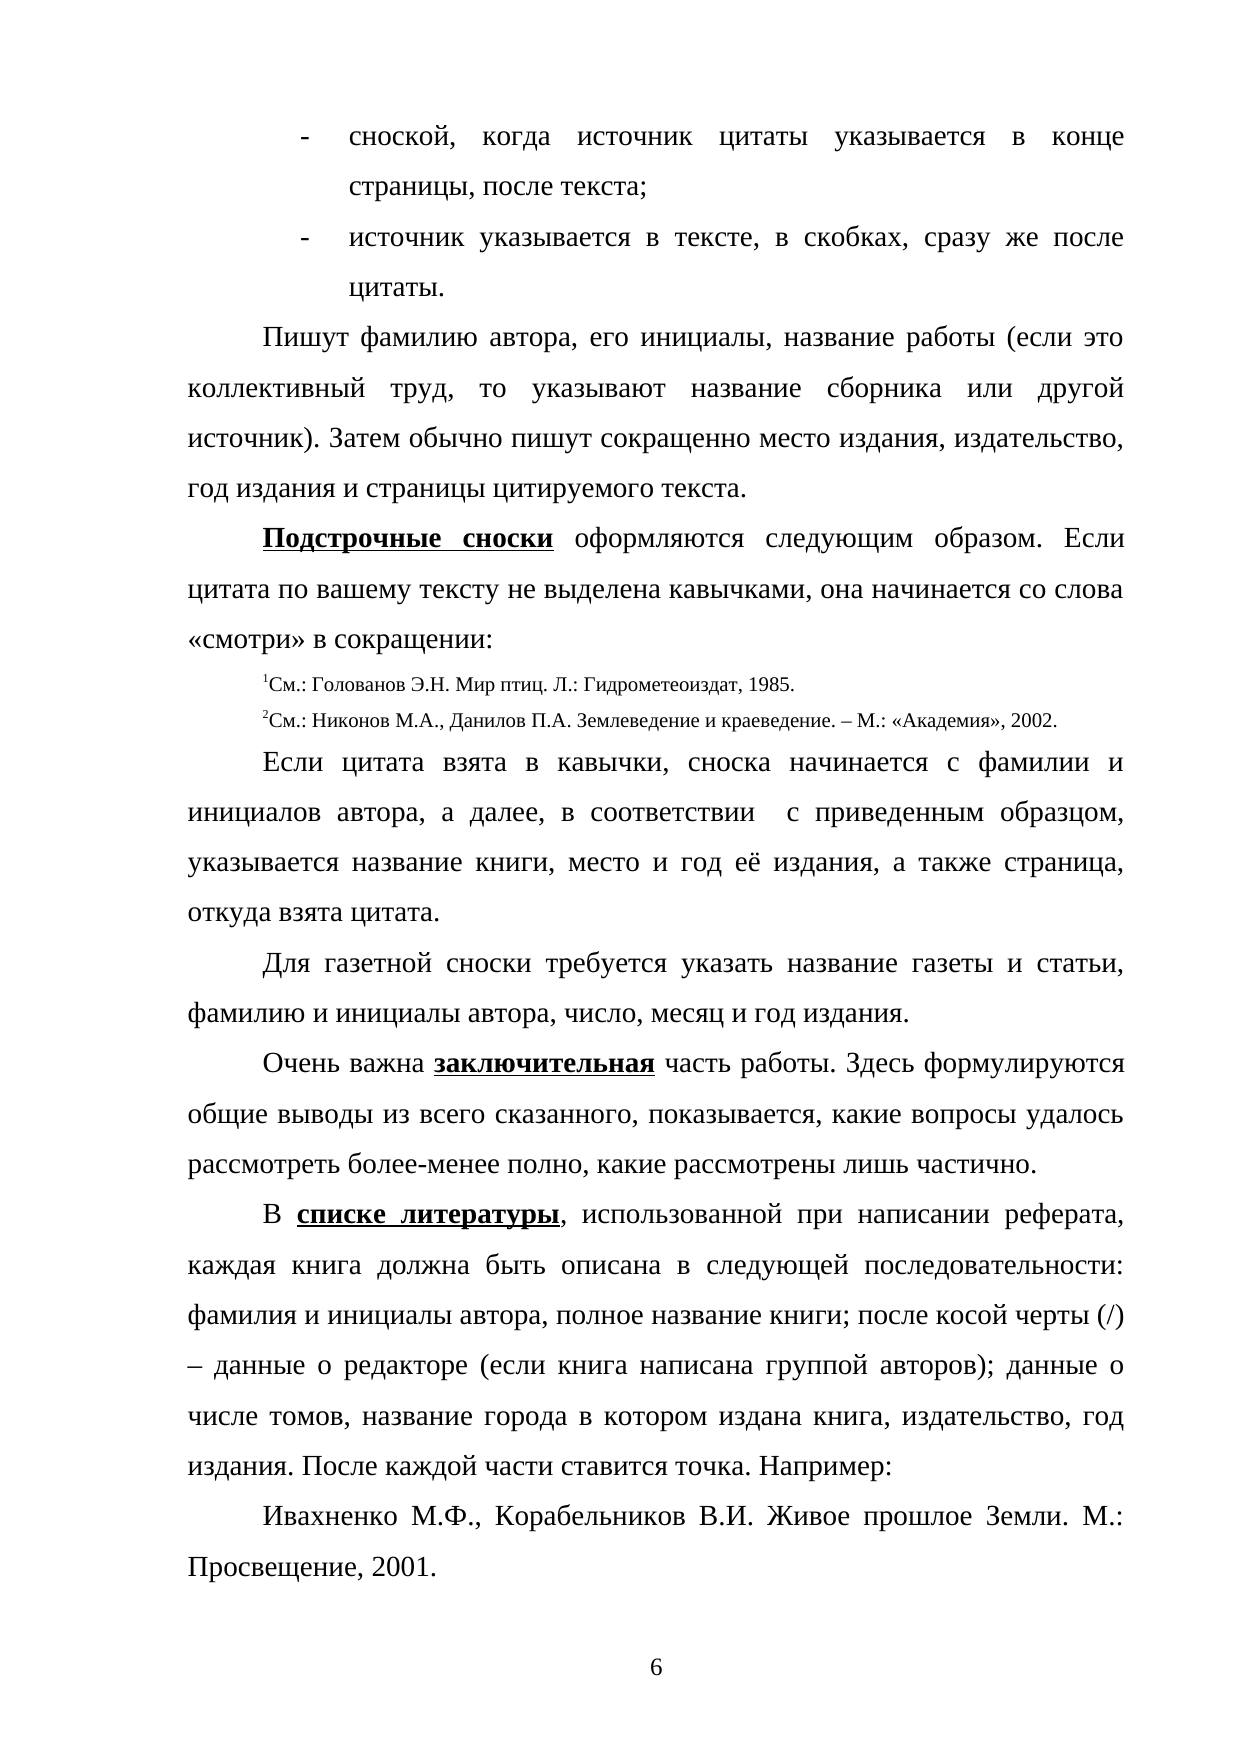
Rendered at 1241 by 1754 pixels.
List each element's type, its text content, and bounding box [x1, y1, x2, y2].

text 2См.: Никонов М.А., Данилов П.А. Землеведение и краеведение. – М.: «Академия», 2002. [262, 708, 1125, 732]
text Если цитата взята в кавычки, сноска начинается с фамилии и инициалов автора, а далее, в соответствии с приведенным образцом, указывается название книги, место и год её издания, а также страница, откуда взята цитата. [187, 744, 1125, 928]
list источник указывается в тексте, в скобках, сразу же после цитаты. [300, 219, 1125, 303]
text 1См.: Голованов Э.Н. Мир птиц. Л.: Гидрометеоиздат, 1985. [262, 672, 1125, 696]
text Очень важна заключительная часть работы. Здесь формулируются общие выводы из всего сказанного, показывается, какие вопросы удалось рассмотреть более-менее полно, какие рассмотрены лишь частично. [187, 1046, 1125, 1180]
text Подстрочные сноски оформляются следующим образом. Если цитата по вашему тексту не выделена кавычками, она начинается со слова «смотри» в сокращении: [187, 521, 1125, 655]
text В списке литературы, использованной при написании реферата, каждая книга должна быть описана в следующей последовательности: фамилия и инициалы автора, полное название книги; после косой черты (/) – данные о редакторе (если книга написана группой авторов); данные о числе томов, название города в котором издана книга, издательство, год издания. После каждой части ставится точка. Например: [187, 1196, 1125, 1482]
list сноской, когда источник цитаты указывается в конце страницы, после текста; [300, 118, 1125, 202]
text Ивахненко М.Ф., Корабельников В.И. Живое прошлое Земли. М.: Просвещение, 2001. [187, 1498, 1125, 1582]
text Для газетной сноски требуется указать название газеты и статьи, фамилию и инициалы автора, число, месяц и год издания. [187, 945, 1125, 1029]
text Пишут фамилию автора, его инициалы, название работы (если это коллективный труд, то указывают название сборника или другой источник). Затем обычно пишут сокращенно место издания, издательство, год издания и страницы цитируемого текста. [187, 319, 1125, 504]
